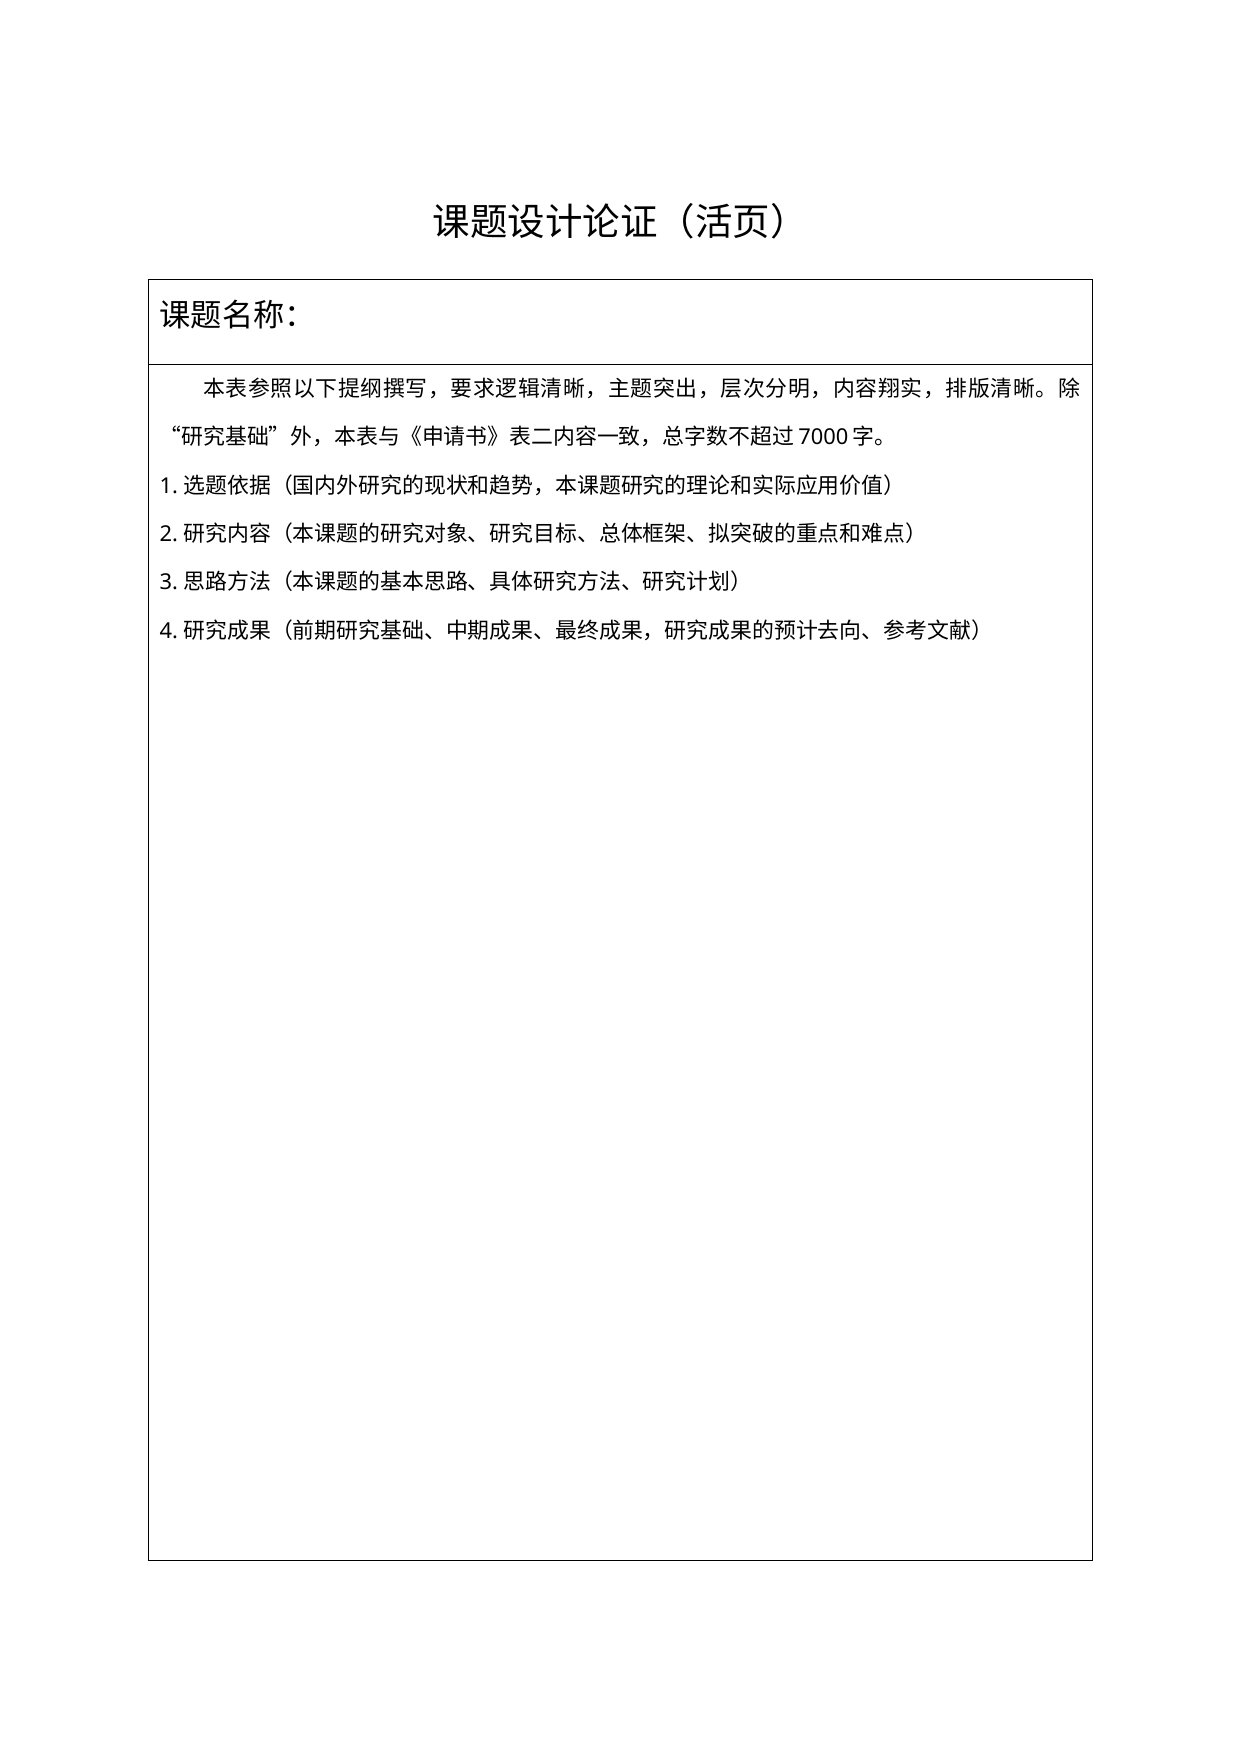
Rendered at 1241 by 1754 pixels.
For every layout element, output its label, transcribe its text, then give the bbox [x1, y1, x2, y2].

table_header 课题名称： [149, 280, 1092, 364]
text 课题设计论证（活页） [187, 187, 1053, 252]
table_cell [149, 365, 1092, 1560]
